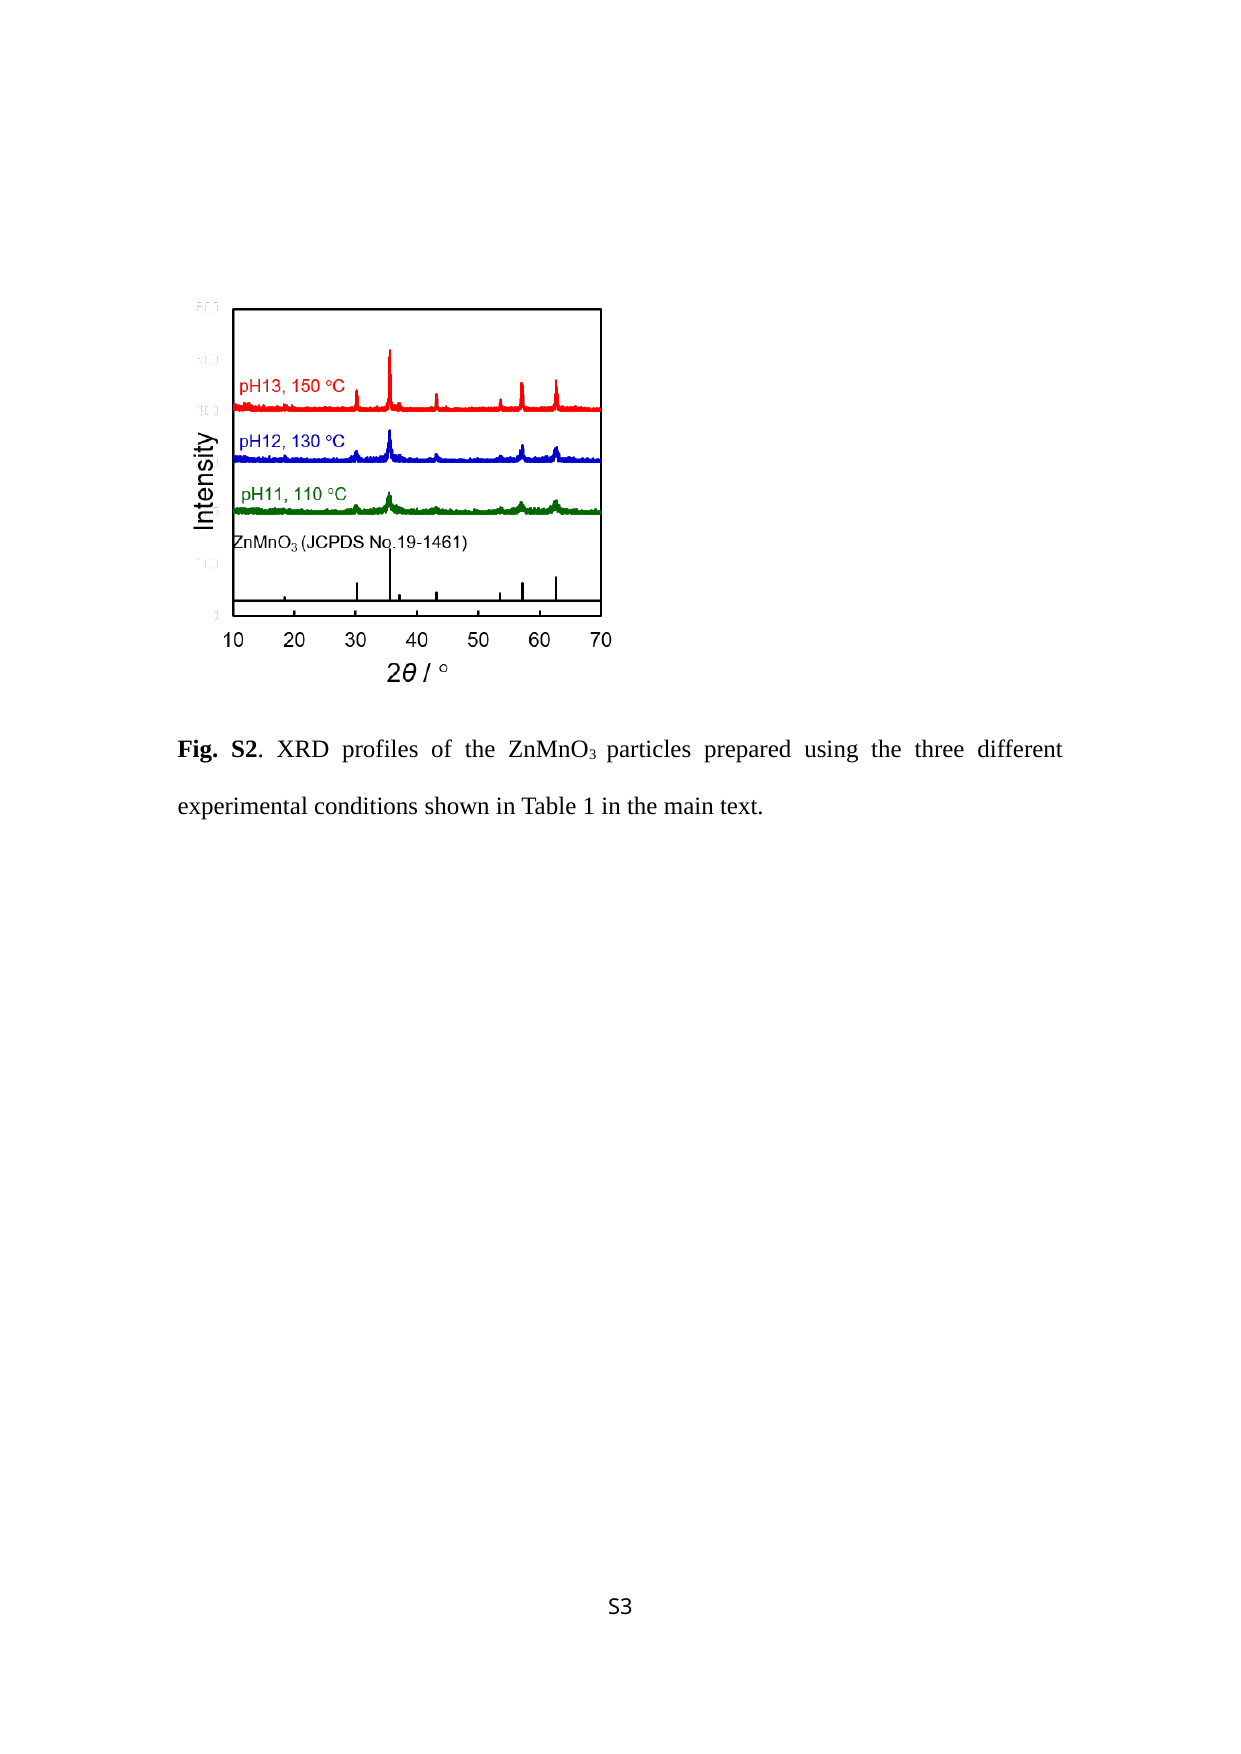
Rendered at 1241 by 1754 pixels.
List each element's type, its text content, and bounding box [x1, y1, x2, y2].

picture [177, 274, 622, 704]
text Fig. S2. XRD profiles of the ZnMnO3 particles prepared using the three different experimental conditions shown in Table 1 in the main text. [177, 734, 1063, 820]
